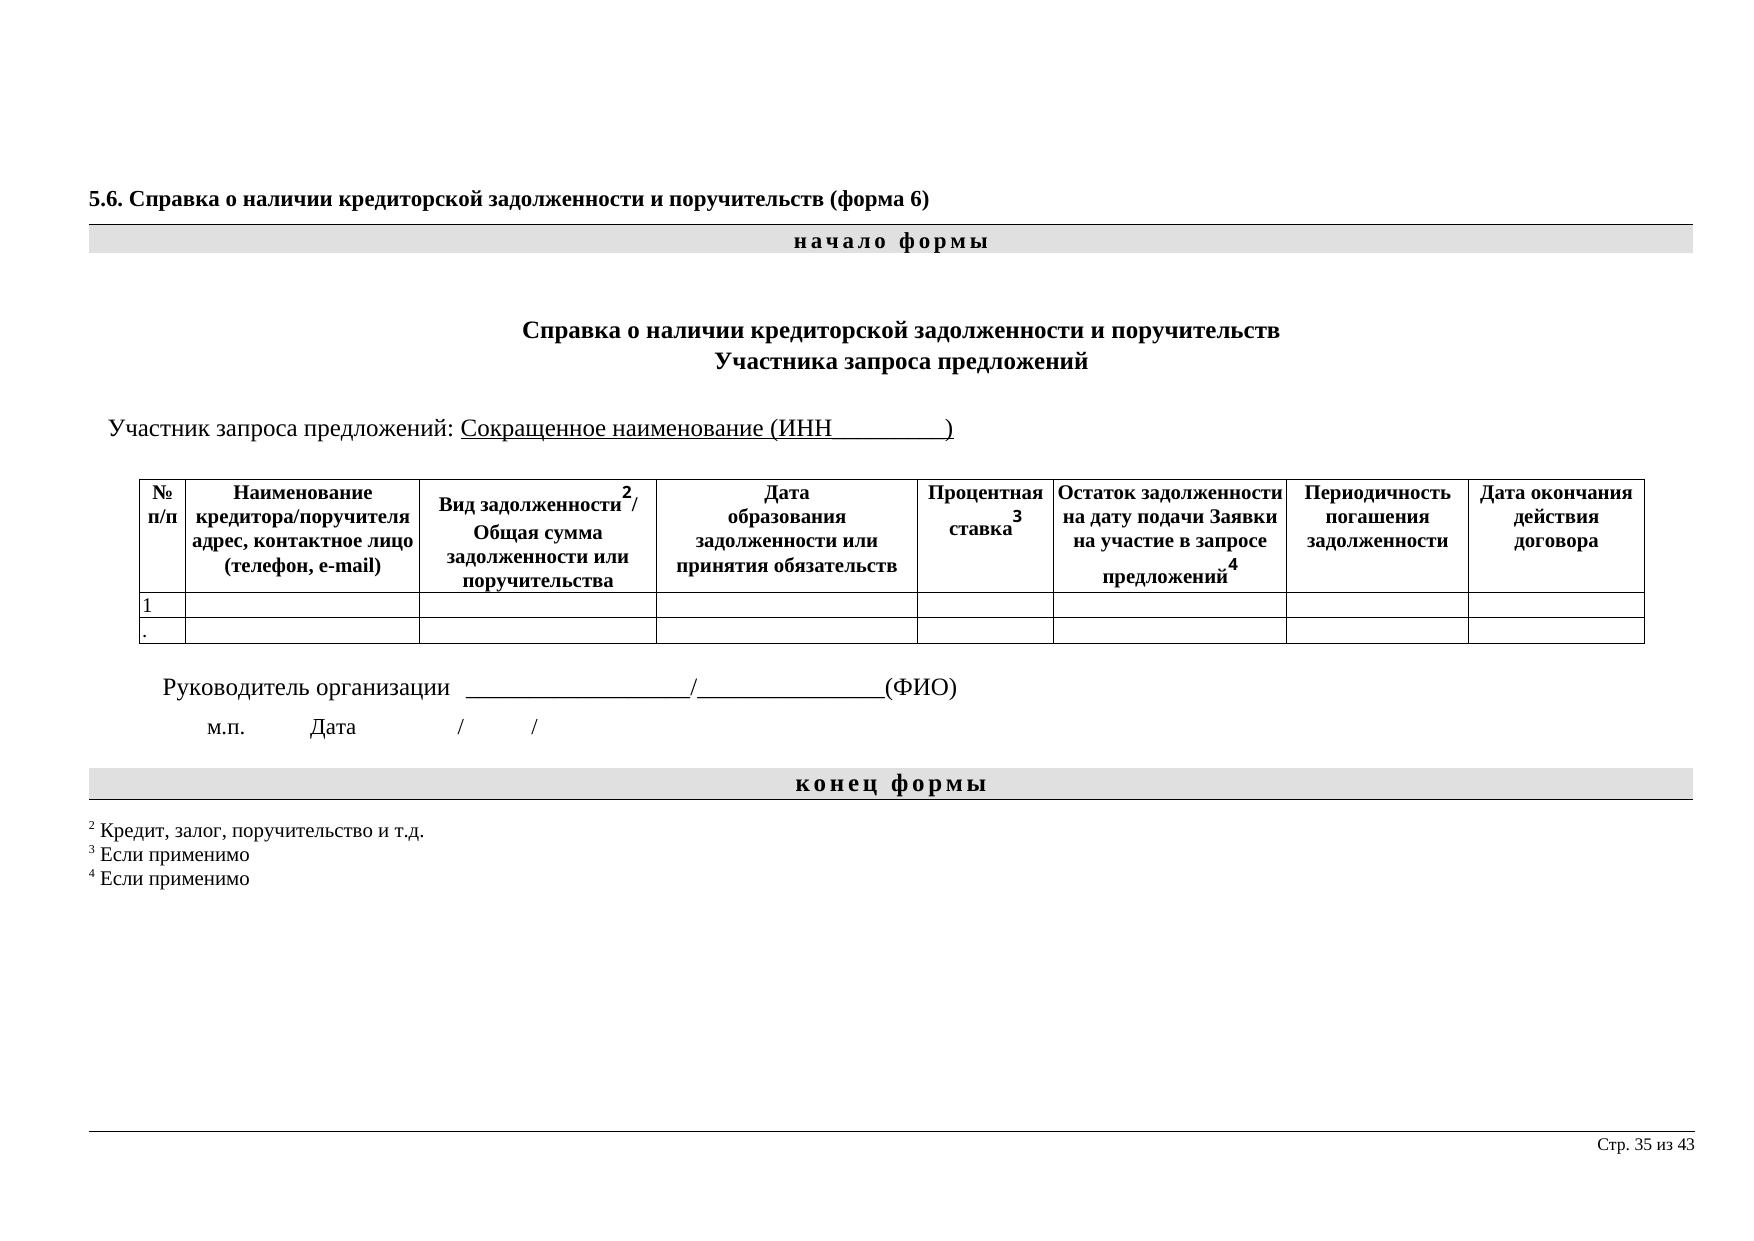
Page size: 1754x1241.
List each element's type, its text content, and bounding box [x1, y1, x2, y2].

table_header Процентная ставка [918, 480, 1053, 592]
table_cell [420, 618, 656, 642]
text м.п. Дата / / [207, 713, 1665, 740]
table_cell [657, 618, 917, 642]
table_header Дата окончания действия договора [1469, 480, 1644, 592]
table_header Вид задолженности/ Общая сумма задолженности или поручительства [420, 480, 656, 592]
table_header Остаток задолженности на дату подачи Заявки на участие в запросе предложений [1054, 480, 1286, 592]
table_cell [1469, 618, 1644, 642]
table_cell [186, 593, 419, 617]
text Справка о наличии кредиторской задолженности и поручительств [107, 316, 1695, 344]
text Руководитель организации /_______________(ФИО) [89, 672, 1695, 701]
table_header № п/п [140, 480, 185, 592]
table_cell [1469, 593, 1644, 617]
table_cell [1054, 593, 1286, 617]
subtitle 5.6. Справка о наличии кредиторской задолженности и поручительств (форма 6) [89, 185, 1695, 212]
table_cell [1287, 593, 1468, 617]
table_header Периодичность погашения задолженности [1287, 480, 1468, 592]
table_cell [186, 618, 419, 642]
text Участник запроса предложений: Сокращенное наименование (ИНН_________) [107, 413, 1695, 442]
table_cell [657, 593, 917, 617]
table_cell [918, 593, 1053, 617]
table_cell [1287, 618, 1468, 642]
table_cell [918, 618, 1053, 642]
table_cell [1054, 618, 1286, 642]
text Участника запроса предложений [107, 346, 1695, 375]
table_cell . [140, 618, 185, 642]
text конец формы [89, 768, 1693, 799]
table_header Дата образования задолженности или принятия обязательств [657, 480, 917, 592]
table_cell 1 [140, 593, 185, 617]
table_cell [420, 593, 656, 617]
table_header Наименование кредитора/поручителя адрес, контактное лицо (телефон, e-mail) [186, 480, 419, 592]
text начало формы [89, 225, 1693, 253]
